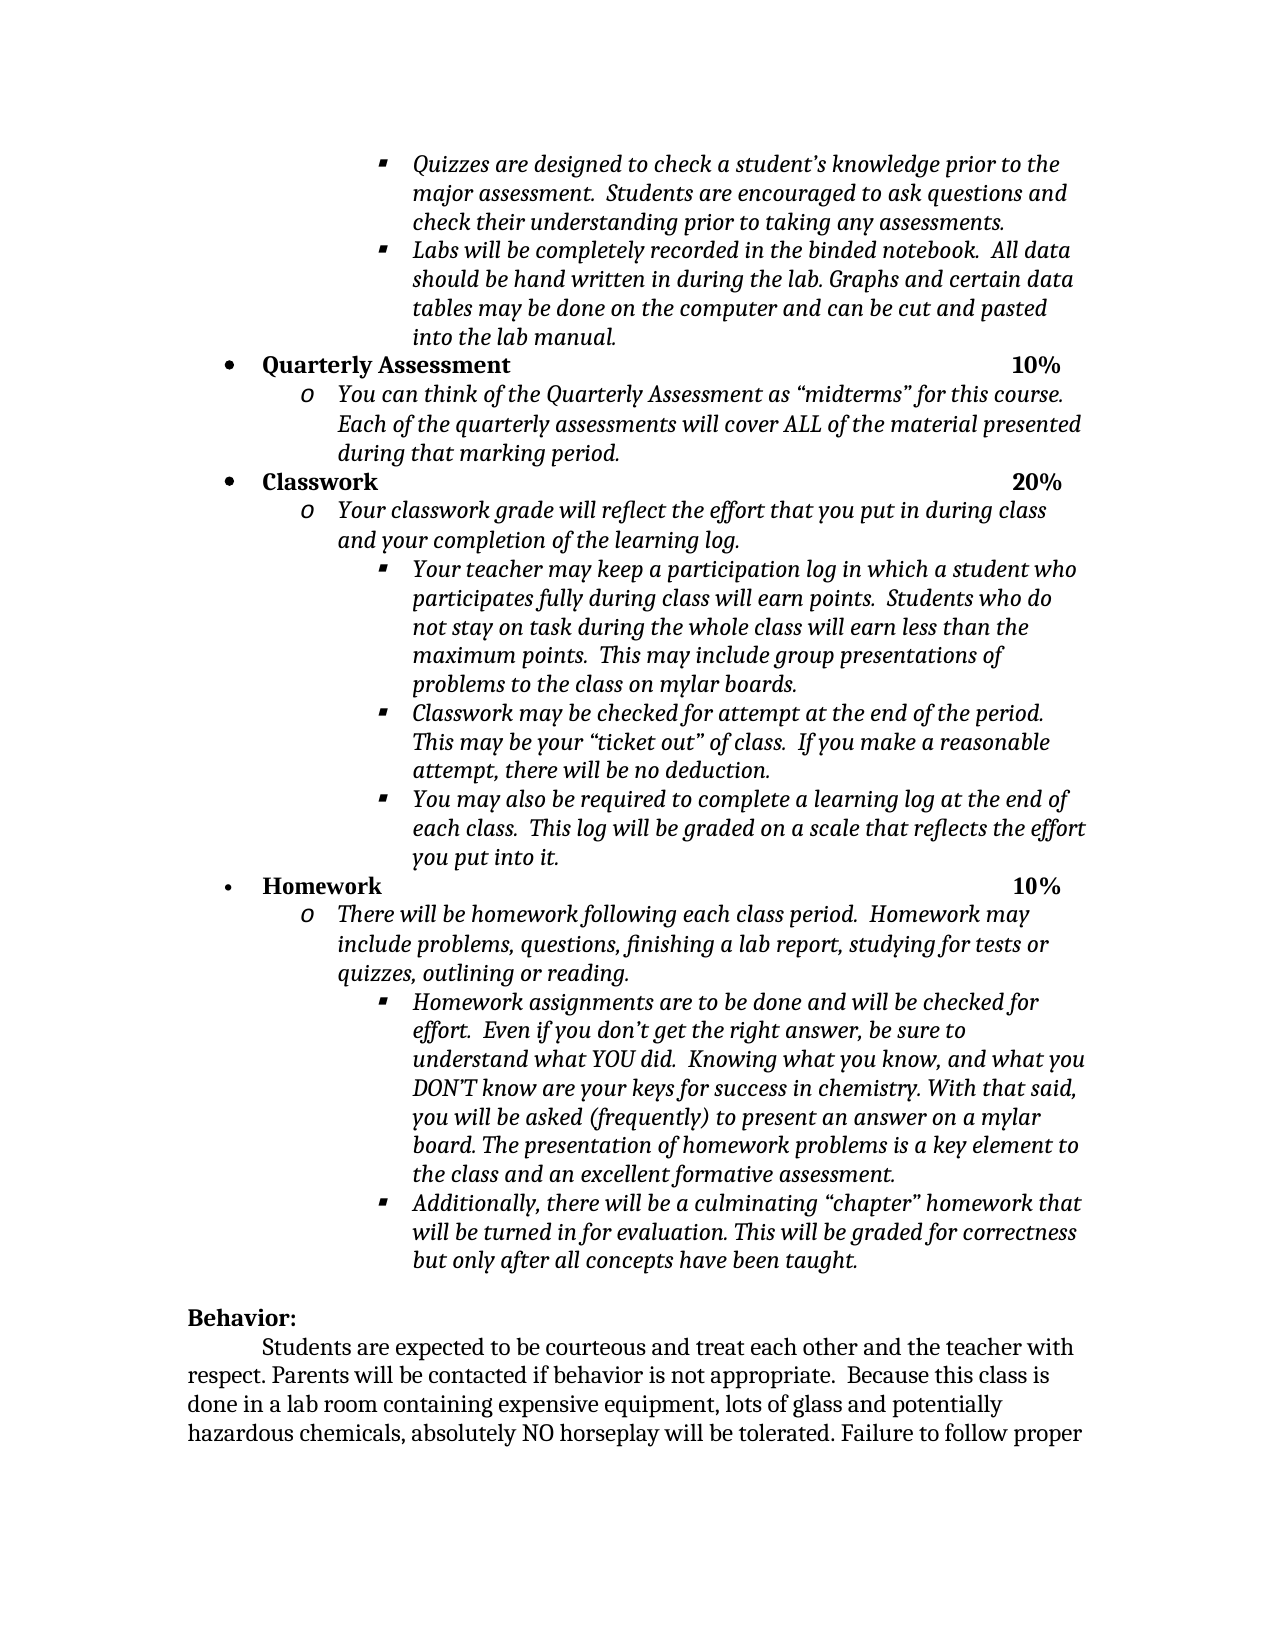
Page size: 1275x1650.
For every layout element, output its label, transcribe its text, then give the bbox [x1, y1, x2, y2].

list You may also be required to complete a learning log at the end of each class. This log will be graded on a scale that reflects the effort you put into it. [375, 785, 1087, 871]
list Quarterly Assessment 10% [225, 351, 1087, 380]
list Labs will be completely recorded in the binded notebook. All data should be hand written in during the lab. Graphs and certain data tables may be done on the computer and can be cut and pasted into the lab manual. [375, 236, 1087, 351]
list Additionally, there will be a culminating “chapter” homework that will be turned in for evaluation. This will be graded for correctness but only after all concepts have been taught. [375, 1189, 1087, 1275]
list There will be homework following each class period. Homework may include problems, questions, finishing a lab report, studying for tests or quizzes, outlining or reading. [300, 900, 1087, 987]
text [187, 1332, 1087, 1447]
list Classwork may be checked for attempt at the end of the period. This may be your “ticket out” of class. If you make a reasonable attempt, there will be no deduction. [375, 699, 1087, 785]
text Behavior: [187, 1304, 1087, 1332]
list Quizzes are designed to check a student’s knowledge prior to the major assessment. Students are encouraged to ask questions and check their understanding prior to taking any assessments. [375, 150, 1087, 236]
list Homework assignments are to be done and will be checked for effort. Even if you don’t get the right answer, be sure to understand what YOU did. Knowing what you know, and what you DON’T know are your keys for success in chemistry. With that said, you will be asked (frequently) to present an answer on a mylar board. The presentation of homework problems is a key element to the class and an excellent formative assessment. [375, 987, 1087, 1189]
list Your teacher may keep a participation log in which a student who participates fully during class will earn points. Students who do not stay on task during the whole class will earn less than the maximum points. This may include group presentations of problems to the class on mylar boards. [375, 555, 1087, 699]
list Your classwork grade will reflect the effort that you put in during class and your completion of the learning log. [300, 496, 1087, 555]
list Classwork 20% [225, 467, 1087, 496]
list Homework 10% [225, 871, 1087, 900]
list You can think of the Quarterly Assessment as “midterms” for this course. Each of the quarterly assessments will cover ALL of the material presented during that marking period. [300, 380, 1087, 467]
